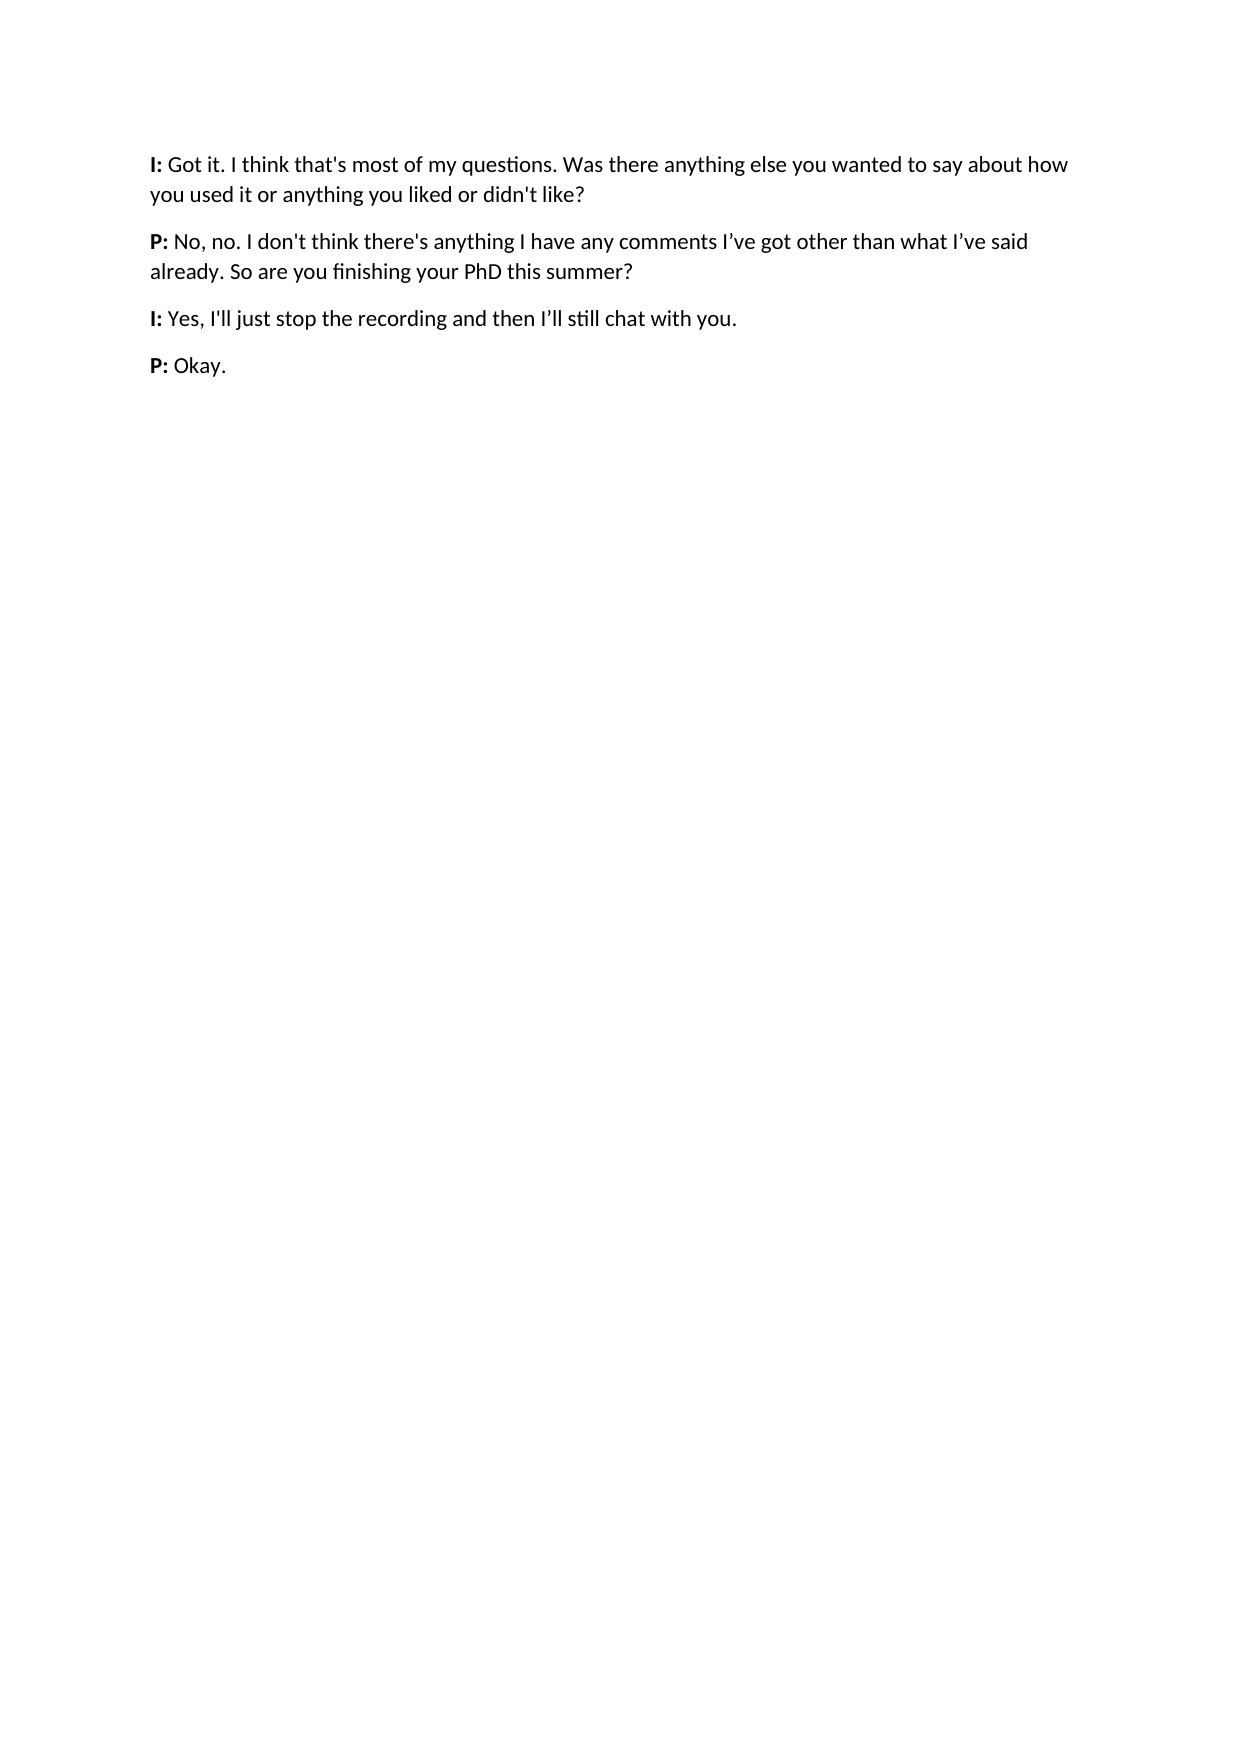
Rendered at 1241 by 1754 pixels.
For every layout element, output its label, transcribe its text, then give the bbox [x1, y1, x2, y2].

text I: Yes, I'll just stop the recording and then I’ll still chat with you. [150, 304, 1090, 332]
text P: Okay. [150, 351, 1090, 379]
text P: No, no. I don't think there's anything I have any comments I’ve got other than what I’ve said already. So are you finishing your PhD this summer? [150, 227, 1090, 285]
text I: Got it. I think that's most of my questions. Was there anything else you wanted to say about how you used it or anything you liked or didn't like? [150, 150, 1090, 208]
